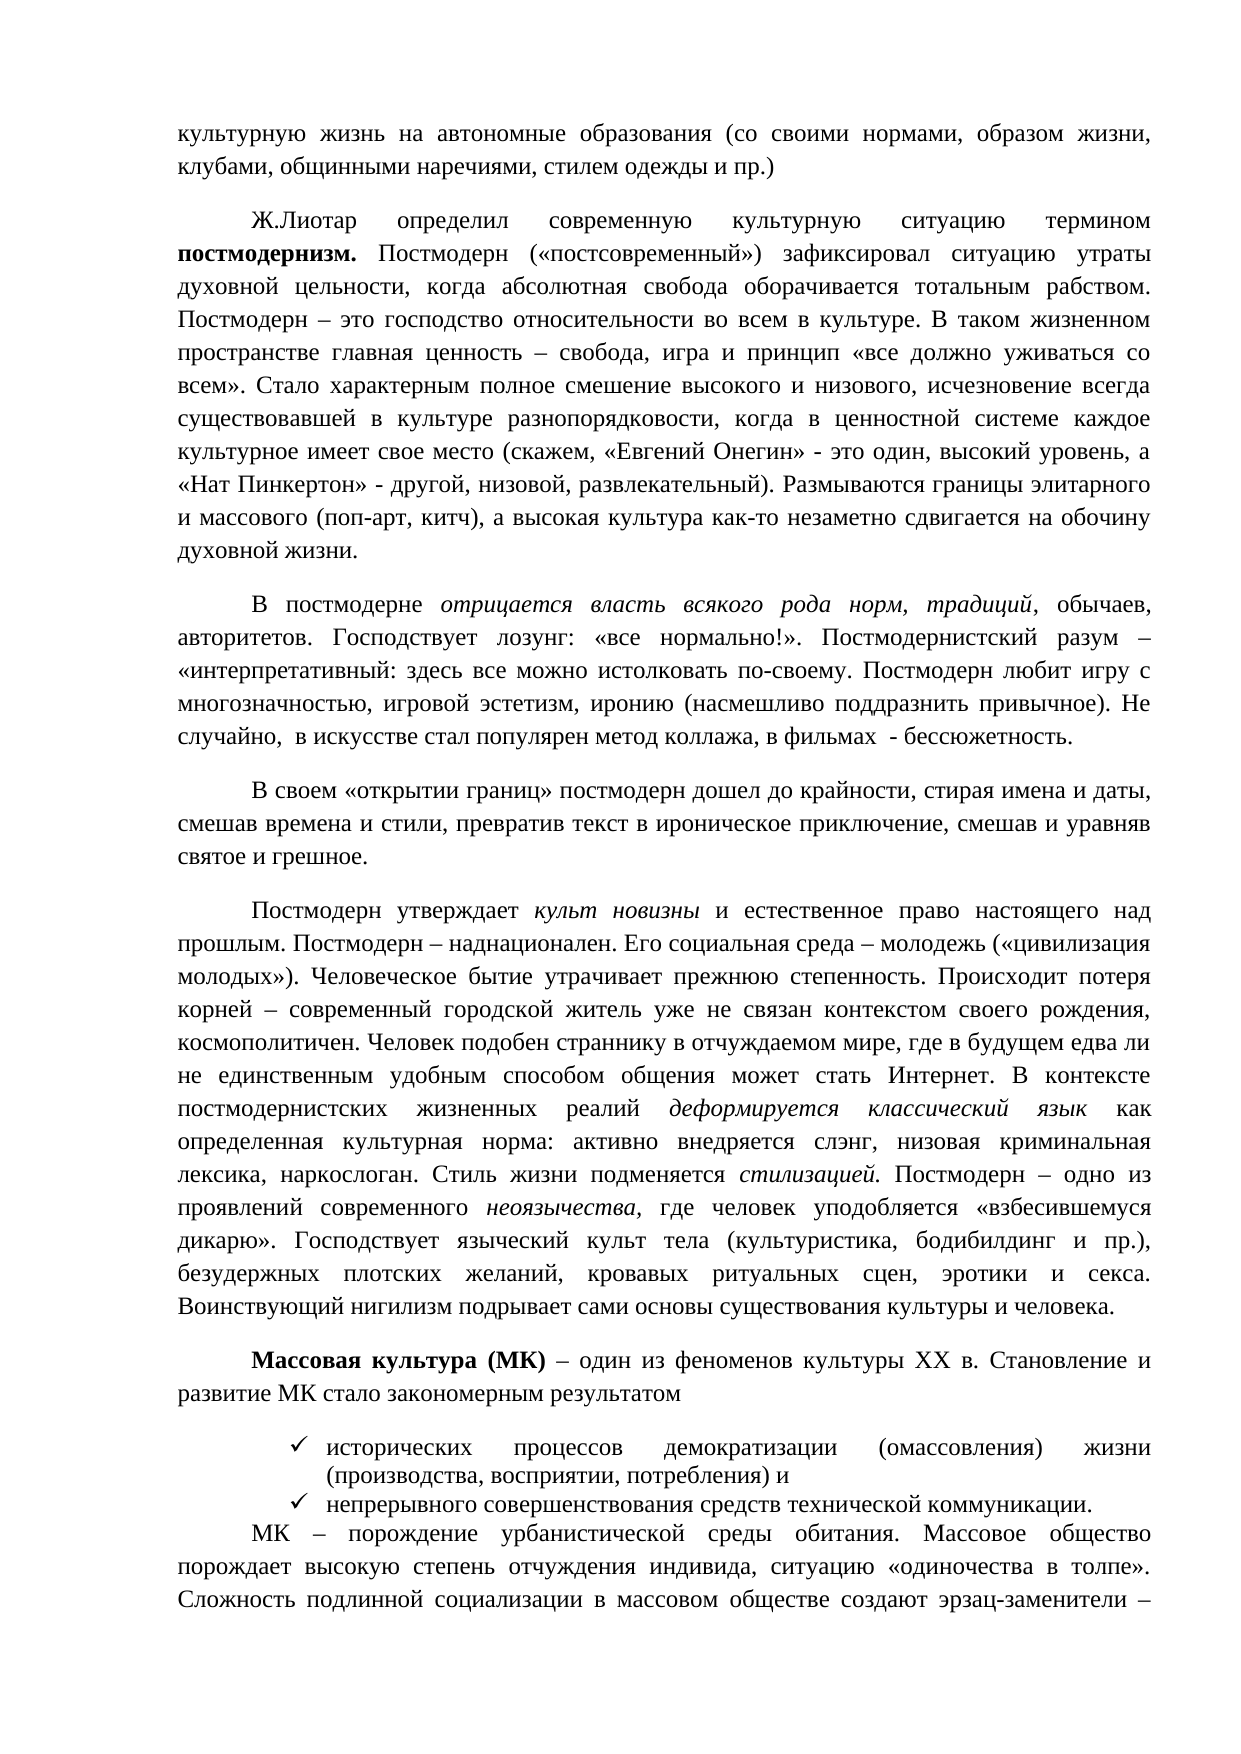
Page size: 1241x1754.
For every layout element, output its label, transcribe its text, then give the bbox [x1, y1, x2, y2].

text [177, 1518, 1152, 1613]
text Ж.Лиотар определил современную культурную ситуацию термином постмодернизм. Постмодерн («постсовременный») зафиксировал ситуацию утраты духовной цельности, когда абсолютная свобода оборачивается тотальным рабством. Постмодерн – это господство относительности во всем в культуре. В таком жизненном пространстве главная ценность – свобода, игра и принцип «все должно уживаться со всем». Стало характерным полное смешение высокого и низового, исчезновение всегда существовавшей в культуре разнопорядковости, когда в ценностной системе каждое культурное имеет свое место (скажем, «Евгений Онегин» - это один, высокий уровень, а «Нат Пинкертон» - другой, низовой, развлекательный). Размываются границы элитарного и массового (поп-арт, китч), а высокая культура как-то незаметно сдвигается на обочину духовной жизни. [177, 205, 1152, 564]
text В постмодерне отрицается власть всякого рода норм, традиций, обычаев, авторитетов. Господствует лозунг: «все нормально!». Постмодернистский разум – «интерпретативный: здесь все можно истолковать по-своему. Постмодерн любит игру с многозначностью, игровой эстетизм, иронию (насмешливо поддразнить привычное). Не случайно, в искусстве стал популярен метод коллажа, в фильмах - бессюжетность. [177, 589, 1152, 750]
list исторических процессов демократизации (омассовления) жизни (производства, восприятии, потребления) и [288, 1432, 1152, 1489]
text Массовая культура (МК) – один из феноменов культуры ХХ в. Становление и развитие МК стало закономерным результатом [177, 1345, 1152, 1407]
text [177, 118, 1152, 180]
list непрерывного совершенствования средств технической коммуникации. [288, 1489, 1152, 1518]
text В своем «открытии границ» постмодерн дошел до крайности, стирая имена и даты, смешав времена и стили, превратив текст в ироническое приключение, смешав и уравняв святое и грешное. [177, 775, 1152, 870]
text Постмодерн утверждает культ новизны и естественное право настоящего над прошлым. Постмодерн – наднационален. Его социальная среда – молодежь («цивилизация молодых»). Человеческое бытие утрачивает прежнюю степенность. Происходит потеря корней – современный городской житель уже не связан контекстом своего рождения, космополитичен. Человек подобен страннику в отчуждаемом мире, где в будущем едва ли не единственным удобным способом общения может стать Интернет. В контексте постмодернистских жизненных реалий деформируется классический язык как определенная культурная норма: активно внедряется слэнг, низовая криминальная лексика, наркослоган. Стиль жизни подменяется стилизацией. Постмодерн – одно из проявлений современного неоязычества, где человек уподобляется «взбесившемуся дикарю». Господствует языческий культ тела (культуристика, бодибилдинг и пр.), безудержных плотских желаний, кровавых ритуальных сцен, эротики и секса. Воинствующий нигилизм подрывает сами основы существования культуры и человека. [177, 895, 1152, 1320]
